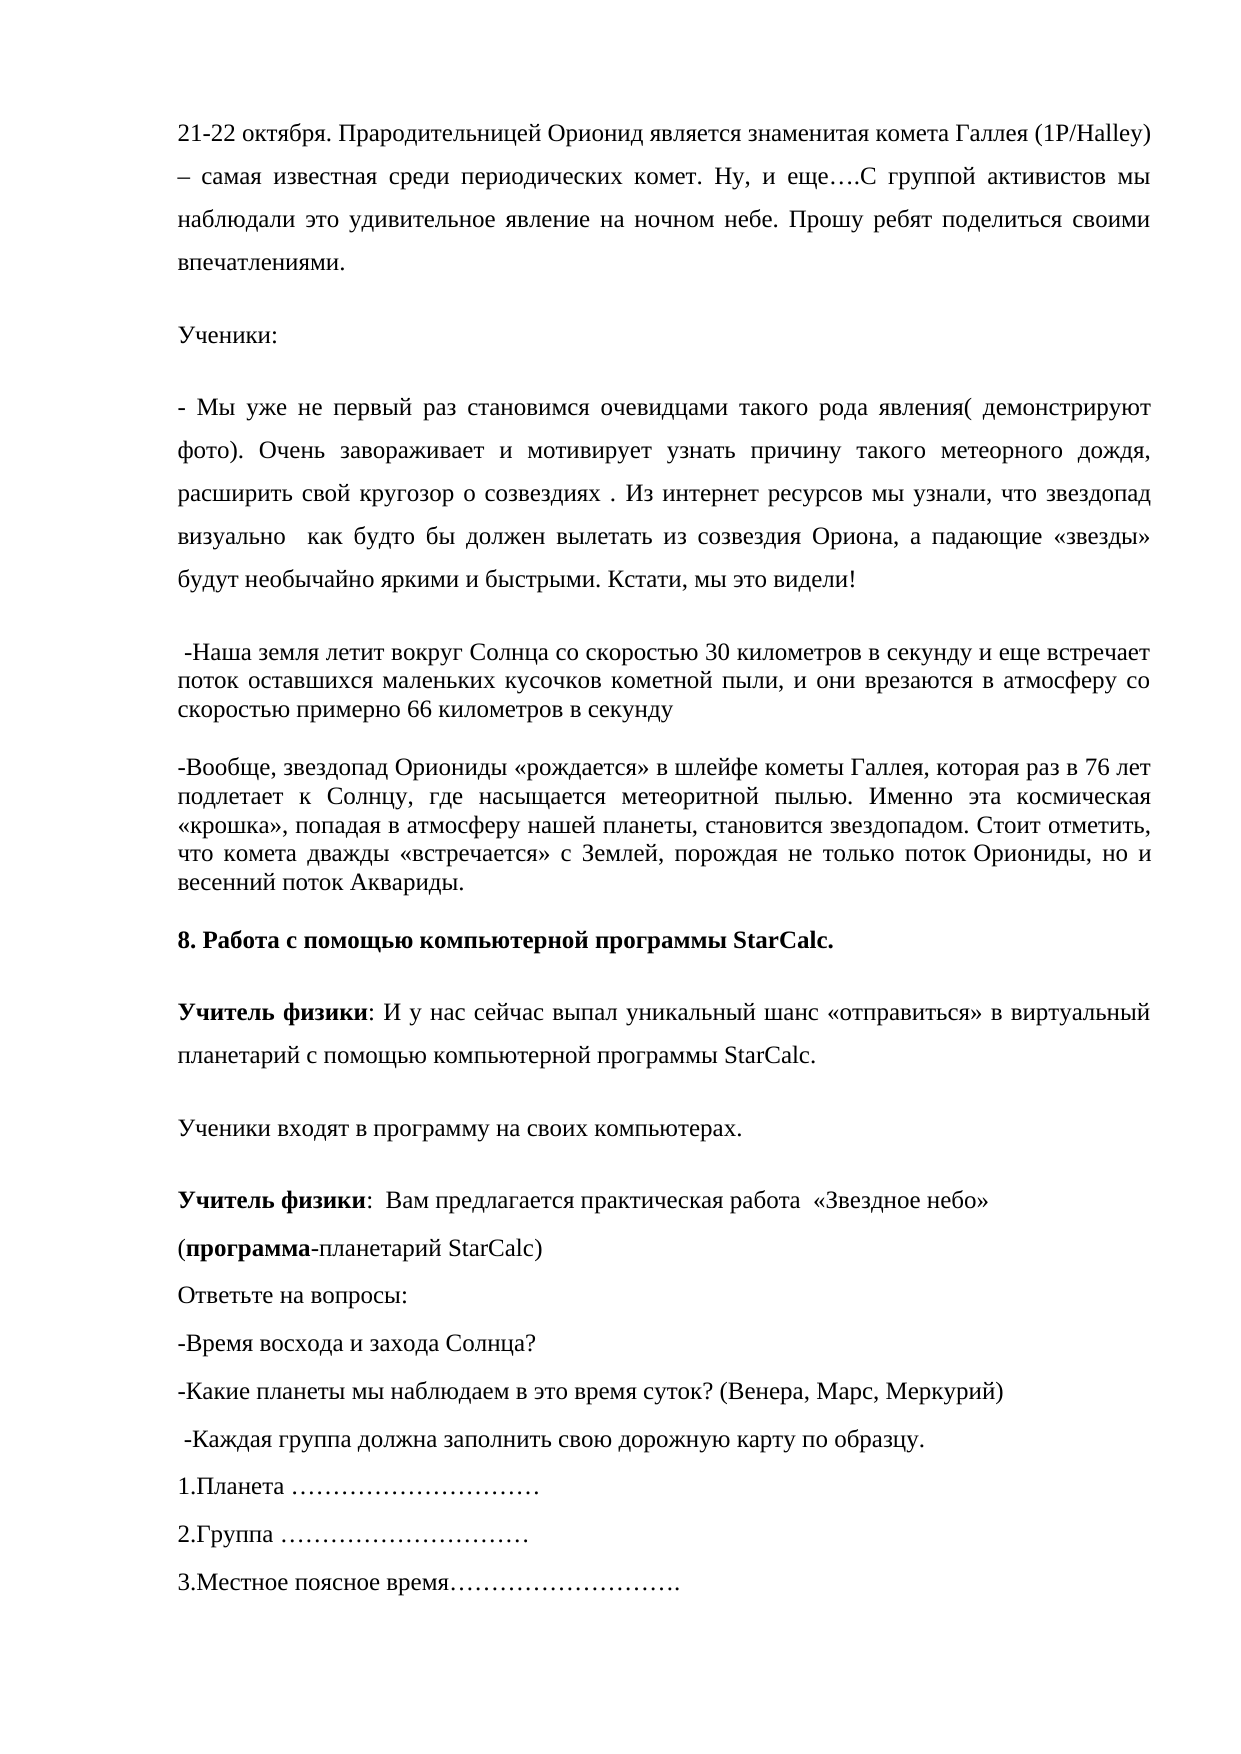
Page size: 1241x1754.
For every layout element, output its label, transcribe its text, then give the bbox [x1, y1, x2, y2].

text Ответьте на вопросы: [177, 1281, 1152, 1309]
text (программа-планетарий StarCalc) [177, 1233, 1152, 1262]
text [177, 118, 1152, 276]
text 3.Местное поясное время………………………. [177, 1567, 1152, 1596]
text -Наша земля летит вокруг Солнца со скоростью 30 километров в секунду и еще встречает поток оставшихся маленьких кусочков кометной пыли, и они врезаются в атмосферу со скоростью примерно 66 километров в секунду [177, 637, 1152, 723]
text -Время восхода и захода Солнца? [177, 1328, 1152, 1357]
text 2.Группа ………………………… [177, 1519, 1152, 1548]
text 8. Работа с помощью компьютерной программы StarCalc. [177, 925, 1152, 954]
text -Какие планеты мы наблюдаем в это время суток? (Венера, Марс, Меркурий) [177, 1376, 1152, 1405]
text Учитель физики: Вам предлагается практическая работа «Звездное небо» [177, 1185, 1152, 1214]
text 1.Планета ………………………… [177, 1471, 1152, 1500]
text - Мы уже не первый раз становимся очевидцами такого рода явления( демонстрируют фото). Очень завораживает и мотивирует узнать причину такого метеорного дождя, расширить свой кругозор о созвездиях . Из интернет ресурсов мы узнали, что звездопад визуально как будто бы должен вылетать из созвездия Ориона, а падающие «звезды» будут необычайно яркими и быстрыми. Кстати, мы это видели! [177, 392, 1152, 593]
text -Каждая группа должна заполнить свою дорожную карту по образцу. [177, 1424, 1152, 1452]
text -Вообще, звездопад Ориониды «рождается» в шлейфе кометы Галлея, которая раз в 76 лет подлетает к Солнцу, где насыщается метеоритной пылью. Именно эта космическая «крошка», попадая в атмосферу нашей планеты, становится звездопадом. Стоит отметить, что комета дважды «встречается» с Землей, порождая не только поток Ориониды, но и весенний поток Аквариды. [177, 752, 1152, 896]
text Ученики входят в программу на своих компьютерах. [177, 1113, 1152, 1142]
text Ученики: [177, 320, 1152, 348]
text Учитель физики: И у нас сейчас выпал уникальный шанс «отправиться» в виртуальный планетарий с помощью компьютерной программы StarCalc. [177, 997, 1152, 1069]
